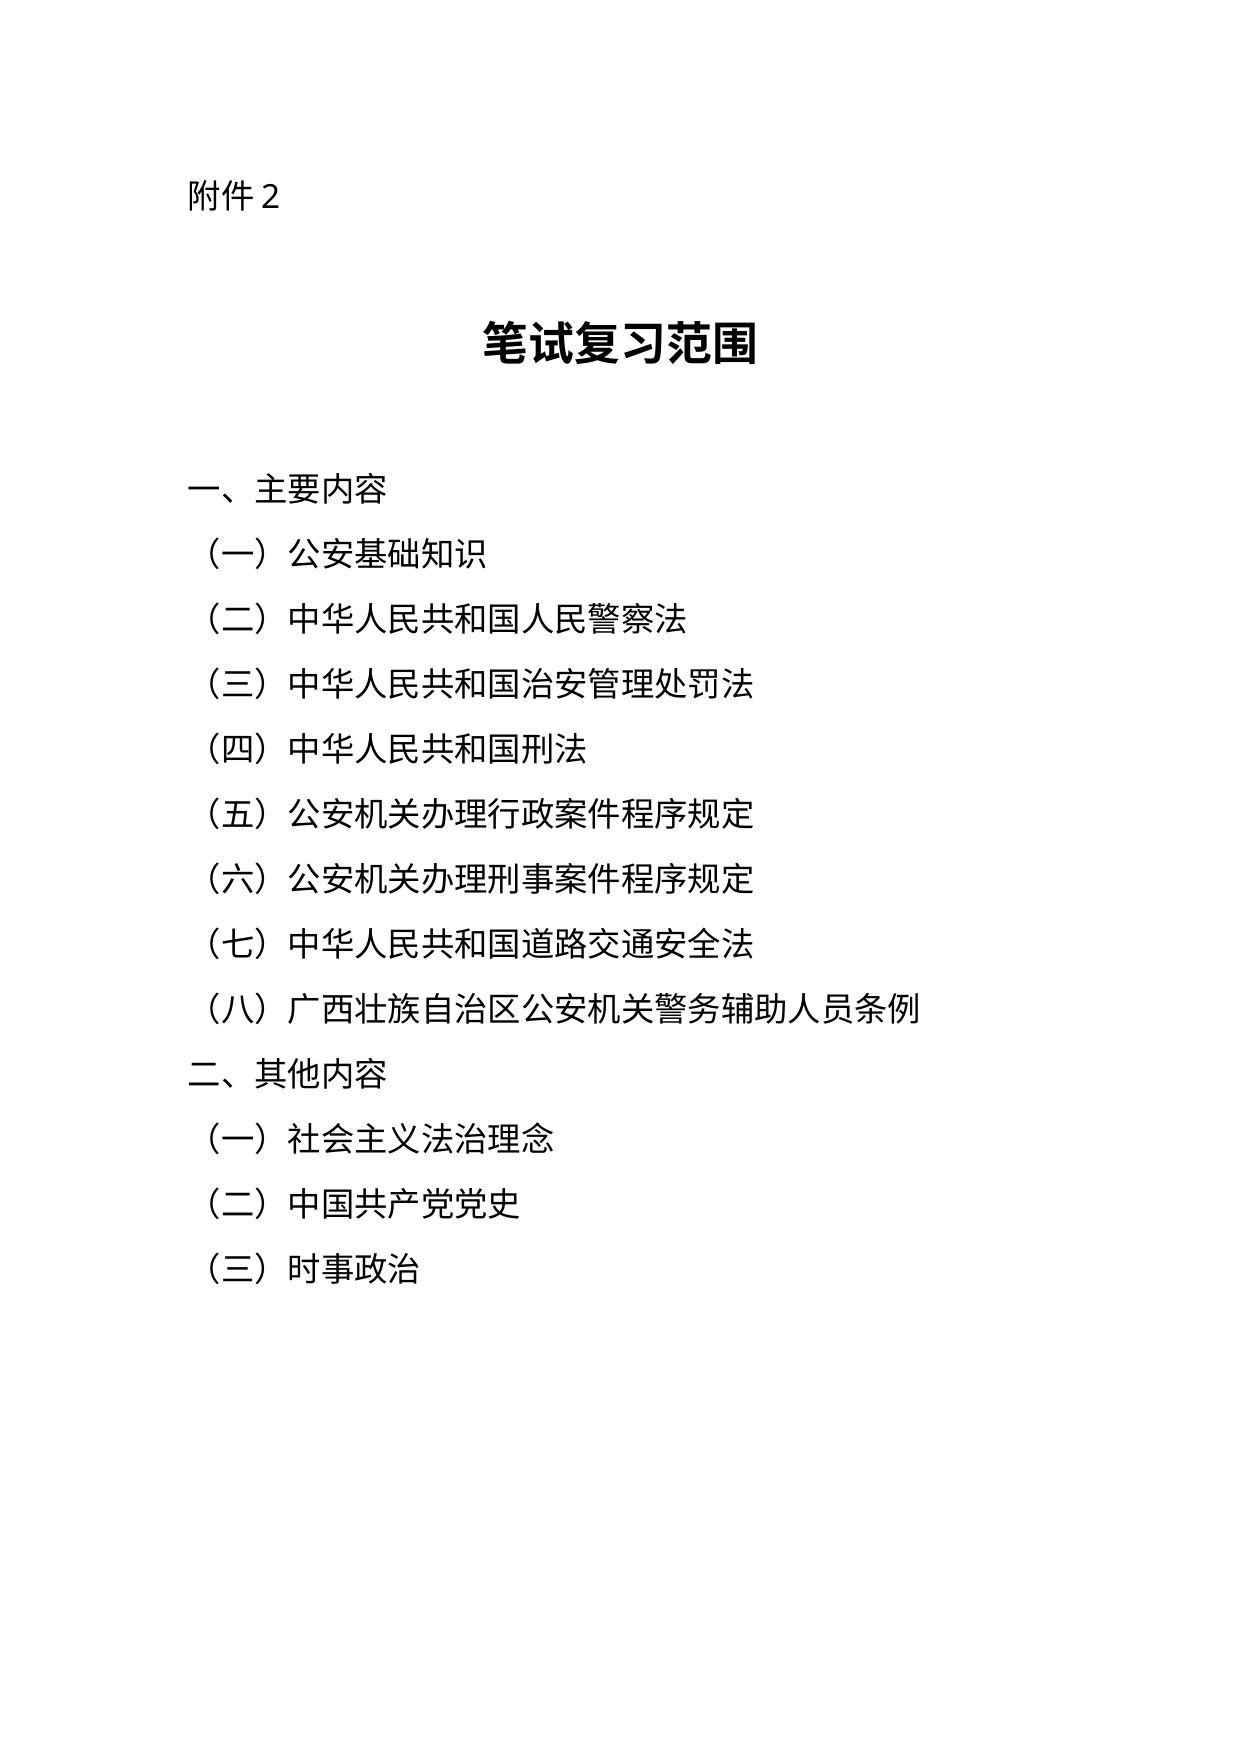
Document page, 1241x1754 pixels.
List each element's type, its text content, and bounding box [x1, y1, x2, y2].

text 笔试复习范围 [187, 292, 1053, 389]
text （四）中华人民共和国刑法 [187, 714, 1053, 779]
text （八）广西壮族自治区公安机关警务辅助人员条例 [187, 974, 1053, 1039]
text （二）中国共产党党史 [187, 1169, 1053, 1234]
text （七）中华人民共和国道路交通安全法 [187, 909, 1053, 974]
text （一）公安基础知识 [187, 519, 1053, 584]
text （五）公安机关办理行政案件程序规定 [187, 779, 1053, 844]
text （三）时事政治 [187, 1234, 1053, 1299]
text （三）中华人民共和国治安管理处罚法 [187, 649, 1053, 714]
text 附件2 [187, 162, 1053, 227]
text （六）公安机关办理刑事案件程序规定 [187, 844, 1053, 909]
text （一）社会主义法治理念 [187, 1104, 1053, 1169]
text 一、主要内容 [187, 454, 1053, 519]
text 二、其他内容 [187, 1039, 1053, 1104]
text （二）中华人民共和国人民警察法 [187, 584, 1053, 649]
